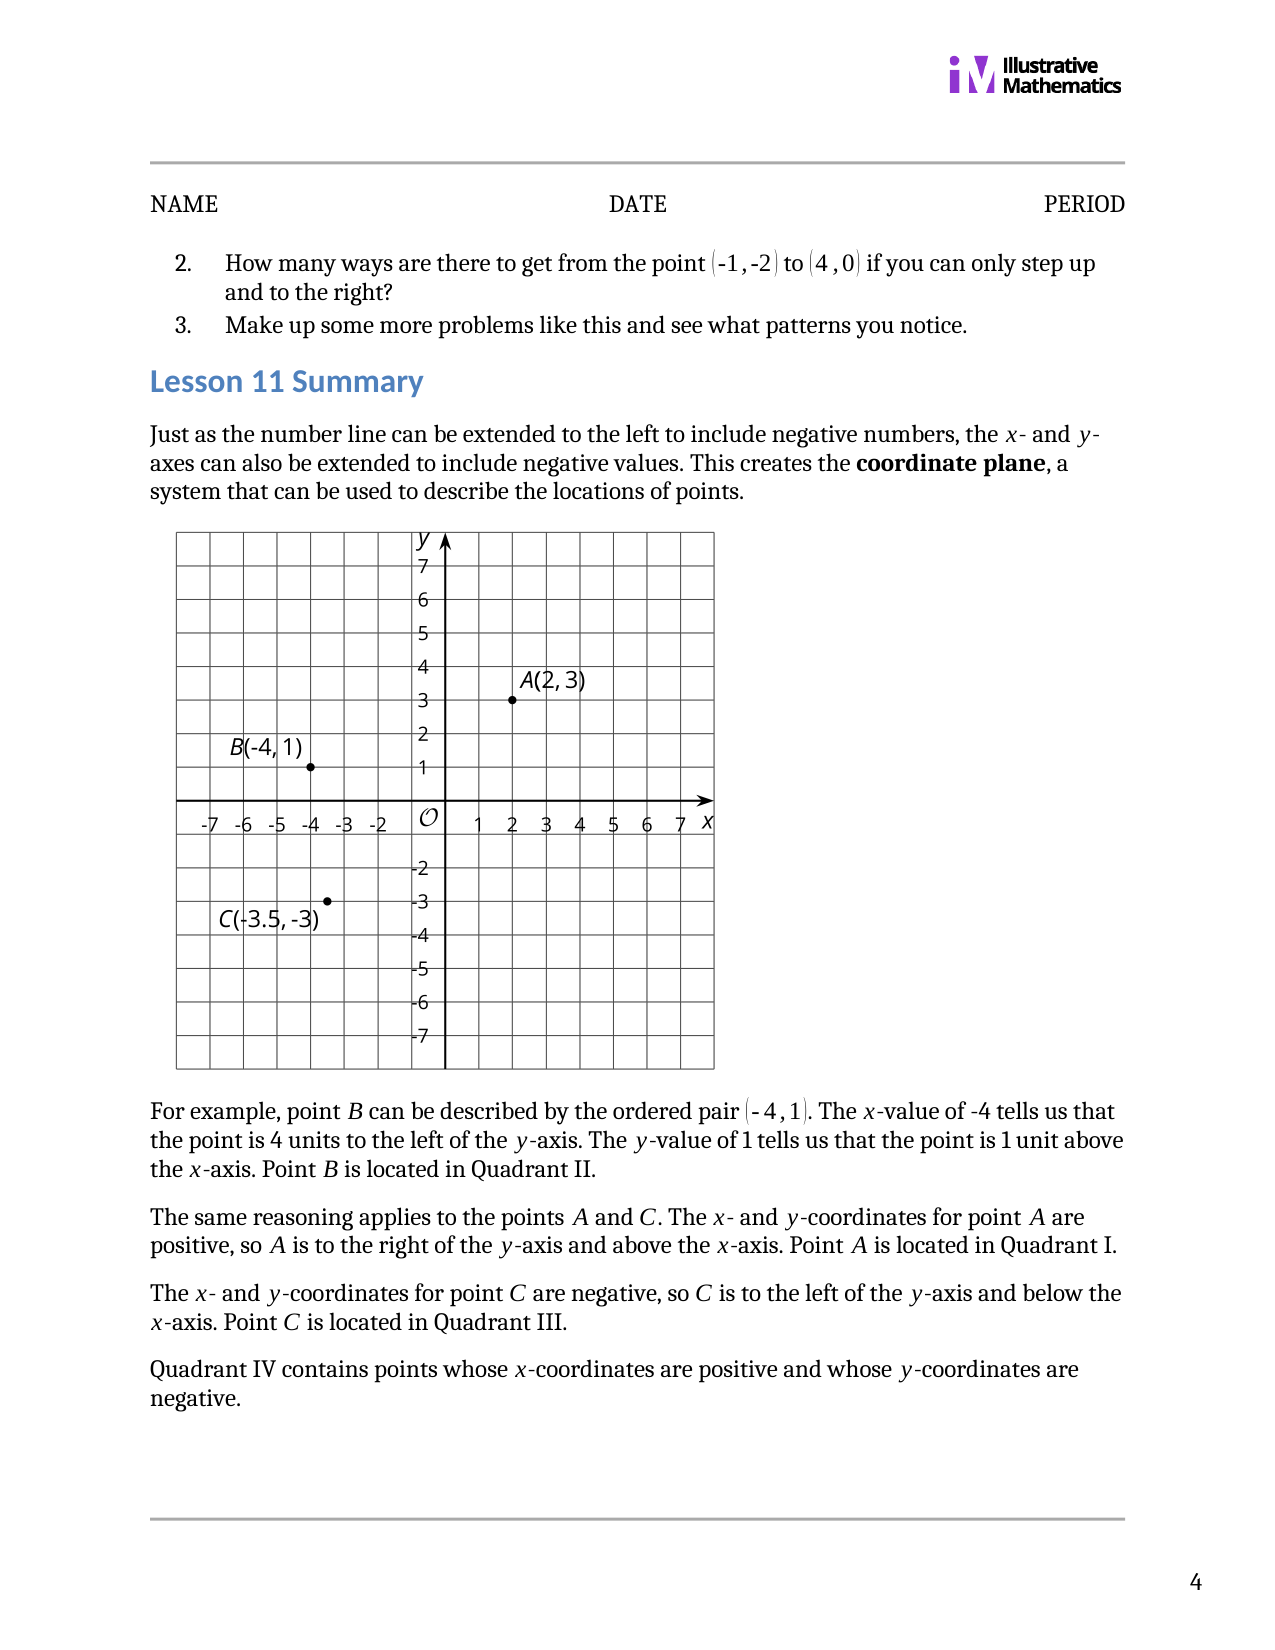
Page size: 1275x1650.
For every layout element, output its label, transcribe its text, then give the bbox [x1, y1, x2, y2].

text Quadrant IV contains points whose -coordinates are positive and whose -coordinates are negative. [150, 1355, 1125, 1413]
list Make up some more problems like this and see what patterns you notice. [175, 311, 1125, 339]
list How many ways are there to get from the point to if you can only step up and to the right? [175, 247, 1125, 307]
picture [168, 524, 722, 1077]
subtitle Lesson 11 Summary [150, 360, 1125, 401]
text For example, point can be described by the ordered pair . The -value of -4 tells us that the point is 4 units to the left of the -axis. The -value of 1 tells us that the point is 1 unit above the -axis. Point is located in Quadrant II. [150, 1096, 1125, 1184]
text Just as the number line can be extended to the left to include negative numbers, the - and -axes can also be extended to include negative values. This creates the coordinate plane, a system that can be used to describe the locations of points. [150, 420, 1125, 506]
text The - and -coordinates for point are negative, so is to the left of the -axis and below the -axis. Point is located in Quadrant III. [150, 1279, 1125, 1336]
text The same reasoning applies to the points and . The - and -coordinates for point are positive, so is to the right of the -axis and above the -axis. Point is located in Quadrant I. [150, 1203, 1125, 1260]
picture [949, 55, 1121, 93]
